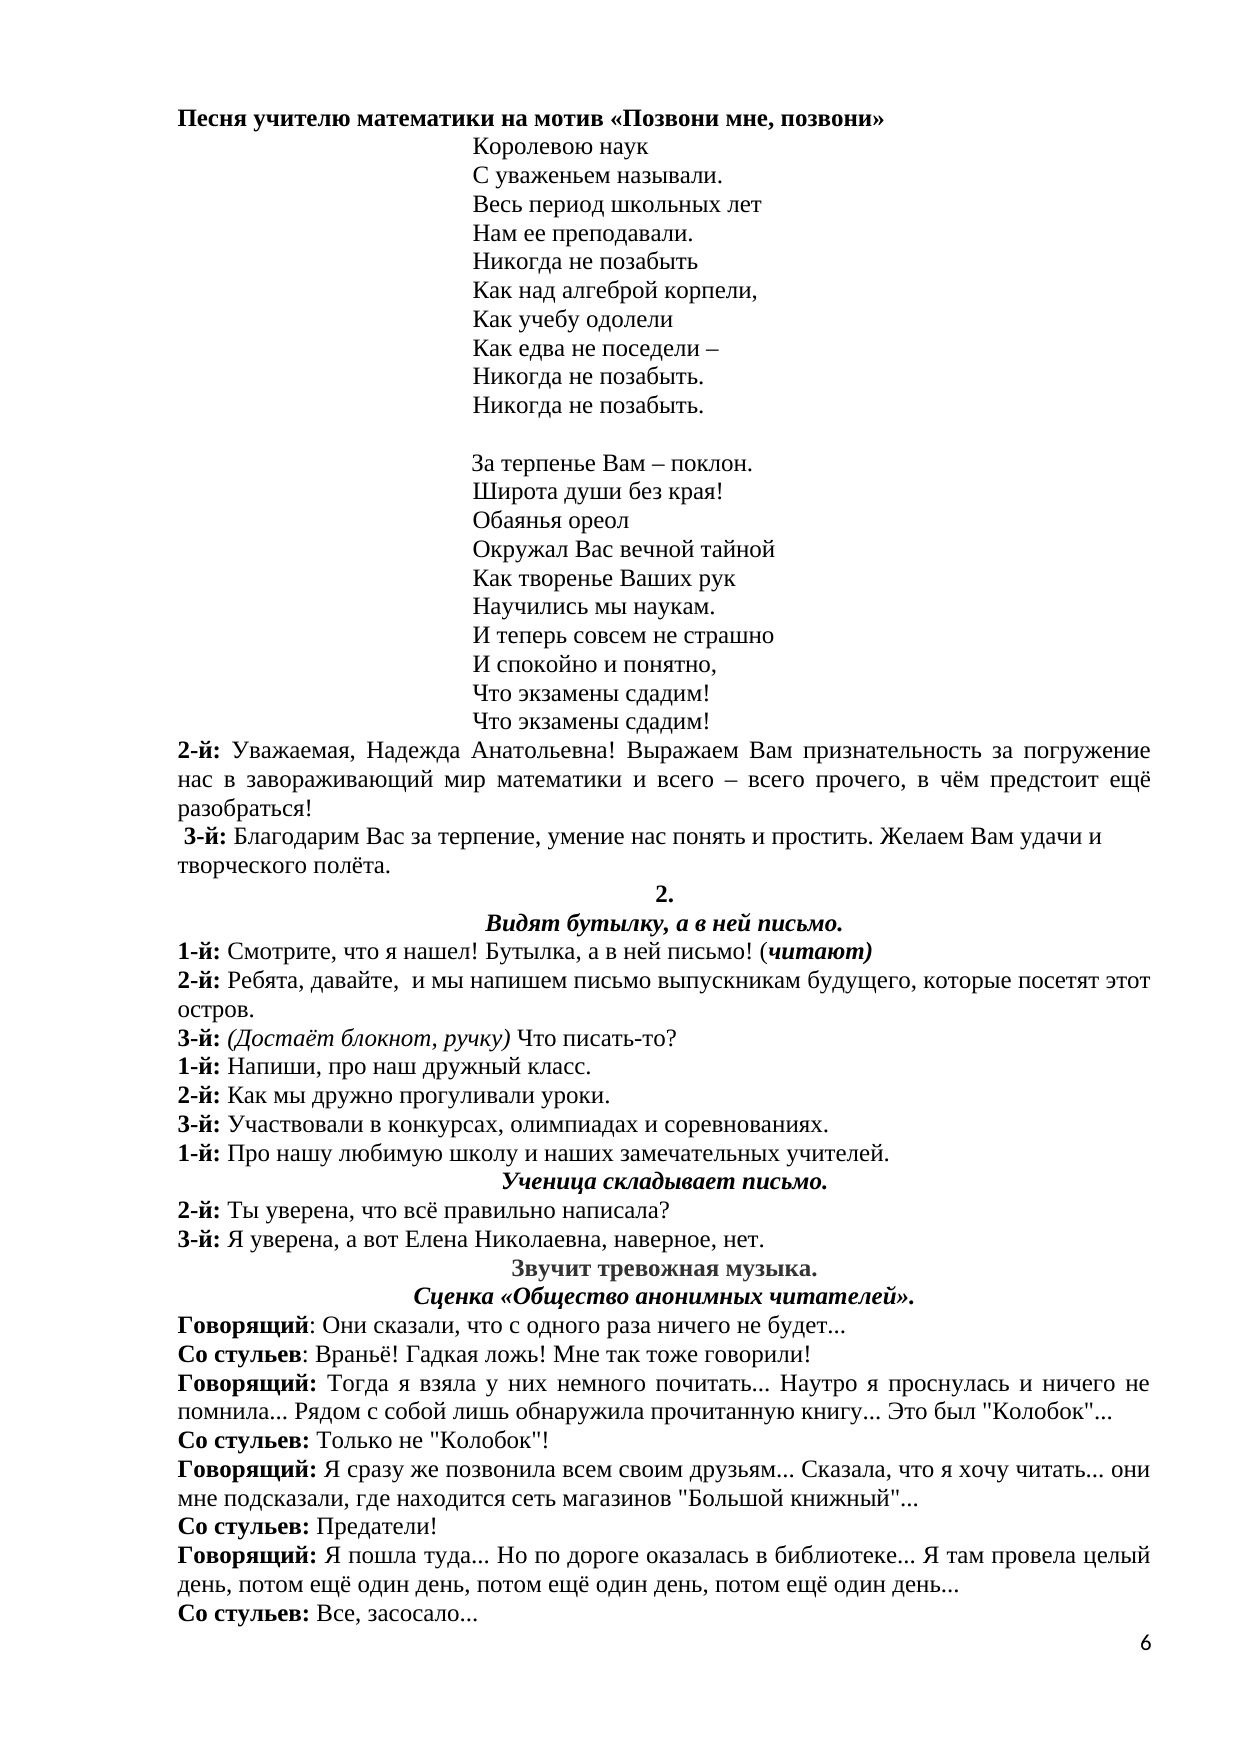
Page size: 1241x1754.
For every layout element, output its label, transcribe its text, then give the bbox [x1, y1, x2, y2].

text 2. [177, 879, 1152, 908]
text 1-й: Напиши, про наш дружный класс. [177, 1051, 1152, 1080]
text Научились мы наукам. [177, 591, 1152, 620]
text 2-й: Уважаемая, Надежда Анатольевна! Выражаем Вам признательность за погружение нас в завораживающий мир математики и всего – всего прочего, в чём предстоит ещё разобраться! [177, 735, 1152, 821]
text Со стульев: Враньё! Гадкая ложь! Мне так тоже говорили! [177, 1339, 1152, 1368]
text Никогда не позабыть. [177, 390, 1152, 419]
text Что экзамены сдадим! [177, 678, 1152, 706]
text 1-й: Смотрите, что я нашел! Бутылка, а в ней письмо! (читают) [177, 936, 1152, 965]
text Никогда не позабыть [177, 246, 1152, 275]
text Говорящий: Тогда я взяла у них немного почитать... Наутро я проснулась и ничего не помнила... Рядом с собой лишь обнаружила прочитанную книгу... Это был "Колобок"... [177, 1368, 1152, 1425]
text Как творенье Ваших рук [177, 563, 1152, 591]
text 3-й: Участвовали в конкурсах, олимпиадах и соревнованиях. [177, 1109, 1152, 1138]
text И спокойно и понятно, [177, 649, 1152, 678]
text Нам ее преподавали. [177, 218, 1152, 246]
text Королевою наук [398, 131, 1152, 160]
text Говорящий: Они сказали, что с одного раза ничего не будет... [177, 1310, 1152, 1339]
text Говорящий: Я сразу же позвонила всем своим друзьям... Сказала, что я хочу читать... они мне подсказали, где находится сеть магазинов "Большой книжный"... [177, 1454, 1152, 1511]
text Песня учителю математики на мотив «Позвони мне, позвони» [177, 103, 1152, 131]
text Со стульев: Только не "Колобок"! [177, 1425, 1152, 1454]
text 2-й: Как мы дружно прогуливали уроки. [177, 1080, 1152, 1109]
text 3-й: Я уверена, а вот Елена Николаевна, наверное, нет. [177, 1224, 1152, 1253]
text Ученица складывает письмо. [177, 1166, 1152, 1195]
text И теперь совсем не страшно [177, 620, 1152, 649]
text Широта души без края! [177, 476, 1152, 505]
text Что экзамены сдадим! [177, 706, 1152, 735]
text За терпенье Вам – поклон. [177, 448, 1152, 476]
text 2-й: Ребята, давайте, и мы напишем письмо выпускникам будущего, которые посетят этот остров. [177, 965, 1152, 1023]
text Обаянья ореол [177, 505, 1152, 534]
text Как учебу одолели [177, 304, 1152, 333]
text 2-й: Ты уверена, что всё правильно написала? [177, 1195, 1152, 1224]
text Со стульев: Предатели! [177, 1511, 1152, 1540]
text 1-й: Про нашу любимую школу и наших замечательных учителей. [177, 1138, 1152, 1166]
text Видят бутылку, а в ней письмо. [177, 908, 1152, 936]
text Окружал Вас вечной тайной [177, 534, 1152, 563]
text 3-й: Благодарим Вас за терпение, умение нас понять и простить. Желаем Вам удачи и творческого полёта. [177, 821, 1152, 879]
text Сценка «Общество анонимных читателей». [177, 1281, 1152, 1310]
text Никогда не позабыть. [177, 361, 1152, 390]
text Звучит тревожная музыка. [177, 1253, 1152, 1281]
text Говорящий: Я пошла туда... Но по дороге оказалась в библиотеке... Я там провела целый день, потом ещё один день, потом ещё один день, потом ещё один день... [177, 1540, 1152, 1598]
text С уваженьем называли. [177, 160, 1152, 189]
text Весь период школьных лет [177, 189, 1152, 218]
text Со стульев: Все, засосало... [177, 1598, 1152, 1626]
text 3-й: (Достаёт блокнот, ручку) Что писать-то? [177, 1023, 1152, 1051]
text Как над алгеброй корпели, [177, 275, 1152, 304]
text Как едва не поседели – [177, 333, 1152, 361]
